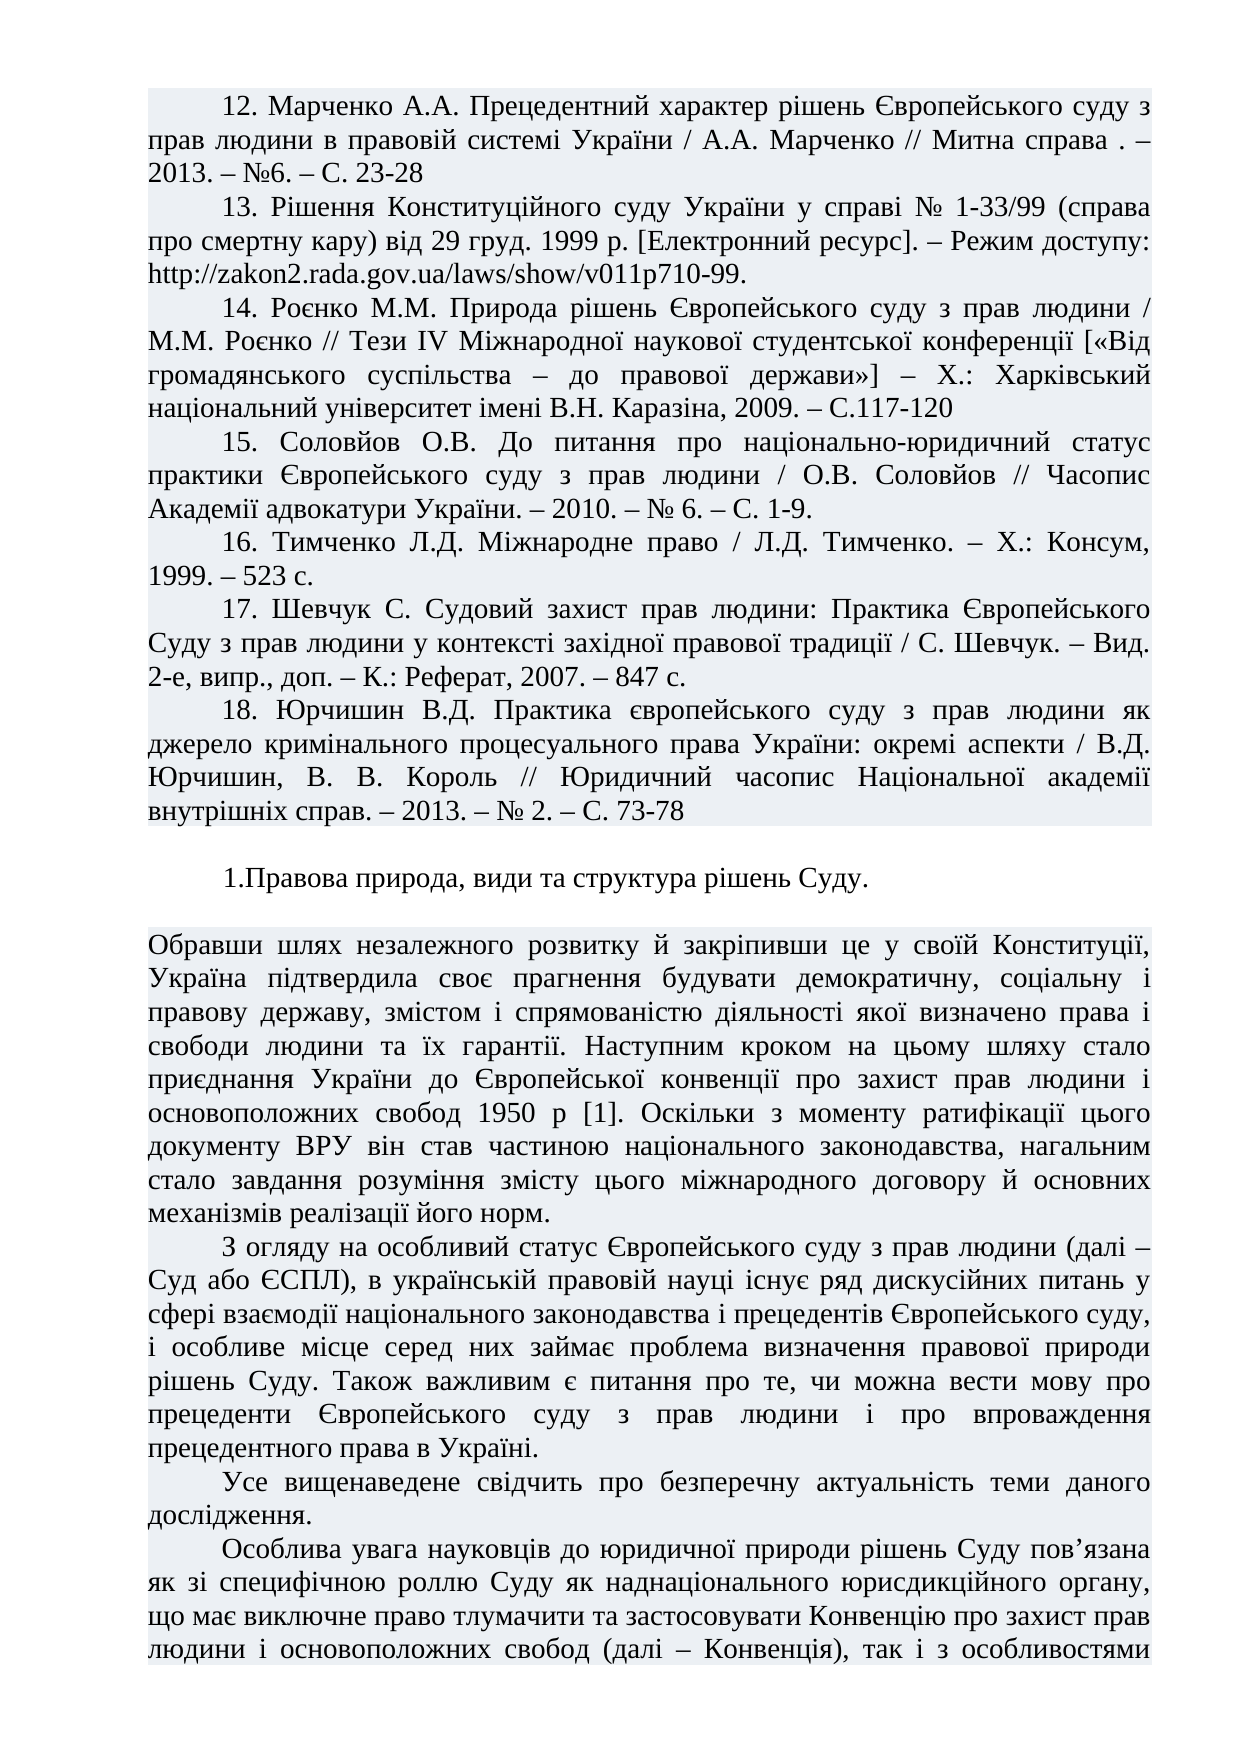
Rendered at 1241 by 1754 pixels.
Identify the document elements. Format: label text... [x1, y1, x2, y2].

text 16. Тимченко Л.Д. Міжнародне право / Л.Д. Тимченко. – Х.: Консум, 1999. – 523 с. [148, 524, 1152, 592]
text 12. Марченко A.A. Прецедентний характер рішень Європейського суду з прав людини в правовій системі України / A.A. Марченко // Митна справа . – 2013. – №6. – С. 23-28 [148, 88, 1152, 189]
text 18. Юрчишин В.Д. Практика європейського суду з прав людини як джерело кримінального процесуального права України: окремі аспекти / В.Д. Юрчишин, В. В. Король // Юридичний часопис Національної академії внутрішніх справ. – 2013. – № 2. – С. 73-78 [148, 692, 1152, 826]
text Обравши шлях незалежного розвитку й закріпивши це у своїй Конституції, Україна підтвердила своє прагнення будувати демократичну, соціальну і правову державу, змістом і спрямованістю діяльності якої визначено права і свободи людини та їх гарантії. Наступним кроком на цьому шляху стало приєднання України до Європейської конвенції про захист прав людини і основоположних свобод 1950 р [1]. Оскільки з моменту ратифікації цього документу ВРУ він став частиною національного законодавства, нагальним стало завдання розуміння змісту цього міжнародного договору й основних механізмів реалізації його норм. [148, 927, 1152, 1229]
text 1.Правова природа, види та структура рішень Суду. [223, 860, 1152, 893]
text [148, 1531, 1152, 1665]
text З огляду на особливий статус Європейського суду з прав людини (далі – Суд або ЄСПЛ), в українській правовій науці існує ряд дискусійних питань у сфері взаємодії національного законодавства і прецедентів Європейського суду, і особливе місце серед них займає проблема визначення правової природи рішень Суду. Також важливим є питання про те, чи можна вести мову про прецеденти Європейського суду з прав людини і про впроваждення прецедентного права в Україні. [148, 1229, 1152, 1464]
text 15. Соловйов О.В. До питання про національно-юридичний статус практики Європейського суду з прав людини / О.В. Соловйов // Часопис Академії адвокатури України. – 2010. – № 6. – С. 1-9. [148, 424, 1152, 524]
text 13. Рішення Конституційного суду України у справі № 1-33/99 (справа про смертну кару) від 29 груд. 1999 р. [Електронний ресурс]. – Режим доступу: http://zakon2.rada.gov.ua/laws/show/v011p710-99. [148, 189, 1152, 290]
text Усе вищенаведене свідчить про безперечну актуальність теми даного дослідження. [148, 1464, 1152, 1531]
text 14. Роєнко М.М. Природа рішень Європейського суду з прав людини / М.М. Роєнко // Тези ІV Міжнародної наукової студентської конференції [«Від громадянського суспільства – до правової держави»] – Х.: Харківський національний університет імені В.Н. Каразіна, 2009. – С.117-120 [148, 290, 1152, 424]
text 17. Шевчук С. Судовий захист прав людини: Практика Європейського Суду з прав людини у контексті західної правової традиції / С. Шевчук. – Вид. 2-е, випр., доп. – К.: Реферат, 2007. – 847 с. [148, 592, 1152, 692]
